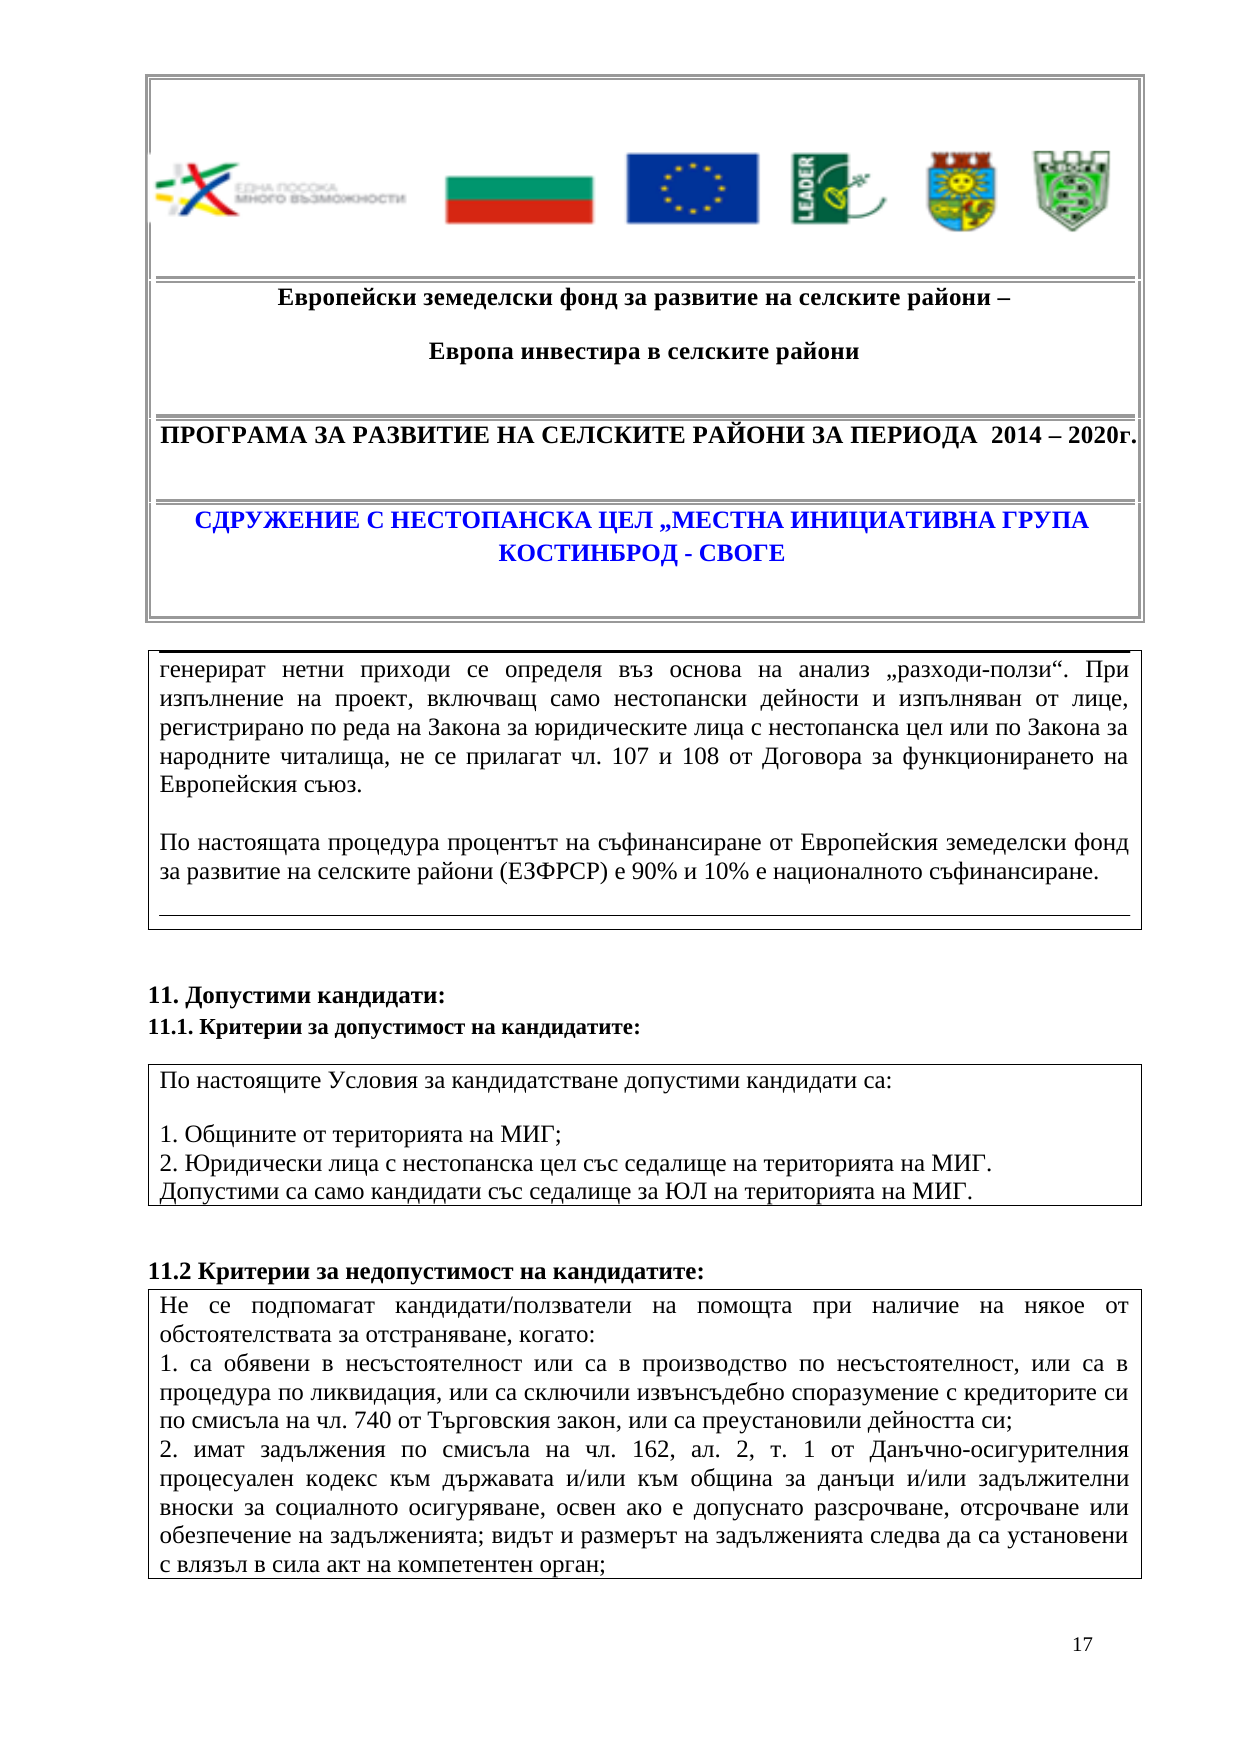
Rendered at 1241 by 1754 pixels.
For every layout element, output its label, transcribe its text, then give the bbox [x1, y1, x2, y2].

subtitle 11. Допустими кандидати: [148, 980, 1093, 1009]
subtitle 11.2 Критерии за недопустимост на кандидатите: [148, 1256, 1093, 1285]
table_header Финансовата помощ е в размер 100 на сто от общия размер на допустимите за финансово подпомагане разходи за проекти, които след извършване на инвестицията не генерират нетни приходи. Финансовата помощ е в размер 100 на сто от общия размер на допустимите за финансово подпомагане разходи за проекти, които след извършване на инвестицията ще генерират нетни приходи, но размерът на допустимите за финансово подпомагане разходи за проекта не надхвърля левовата равностойност на 50 000 евро. Размерът на финансовата помощ за проекти, които след извършване на инвестицията ще генерират нетни приходи се определя въз основа на анализ „разходи-ползи“. При изпълнение на проект, включващ само нестопански дейности и изпълняван от лице, регистрирано по реда на Закона за юридическите лица с нестопанска цел или по Закона за народните читалища, не се прилагат чл. 107 и 108 от Договора за функционирането на Европейския съюз. По настоящата процедура процентът на съфинансиране от Европейския земеделски фонд за развитие на селските райони (ЕЗФРСР) е 90% и 10% е националното съфинансиране. [149, 651, 1141, 929]
text 11.1. Критерии за допустимост на кандидатите: [148, 1013, 1093, 1039]
picture [147, 124, 1128, 244]
table_header По настоящите Условия за кандидатстване допустими кандидати са: 1. Общините от територията на МИГ; 2. Юридически лица с нестопанска цел със седалище на територията на МИГ. Допустими са само кандидати със седалище за ЮЛ на територията на МИГ. [149, 1065, 1141, 1205]
